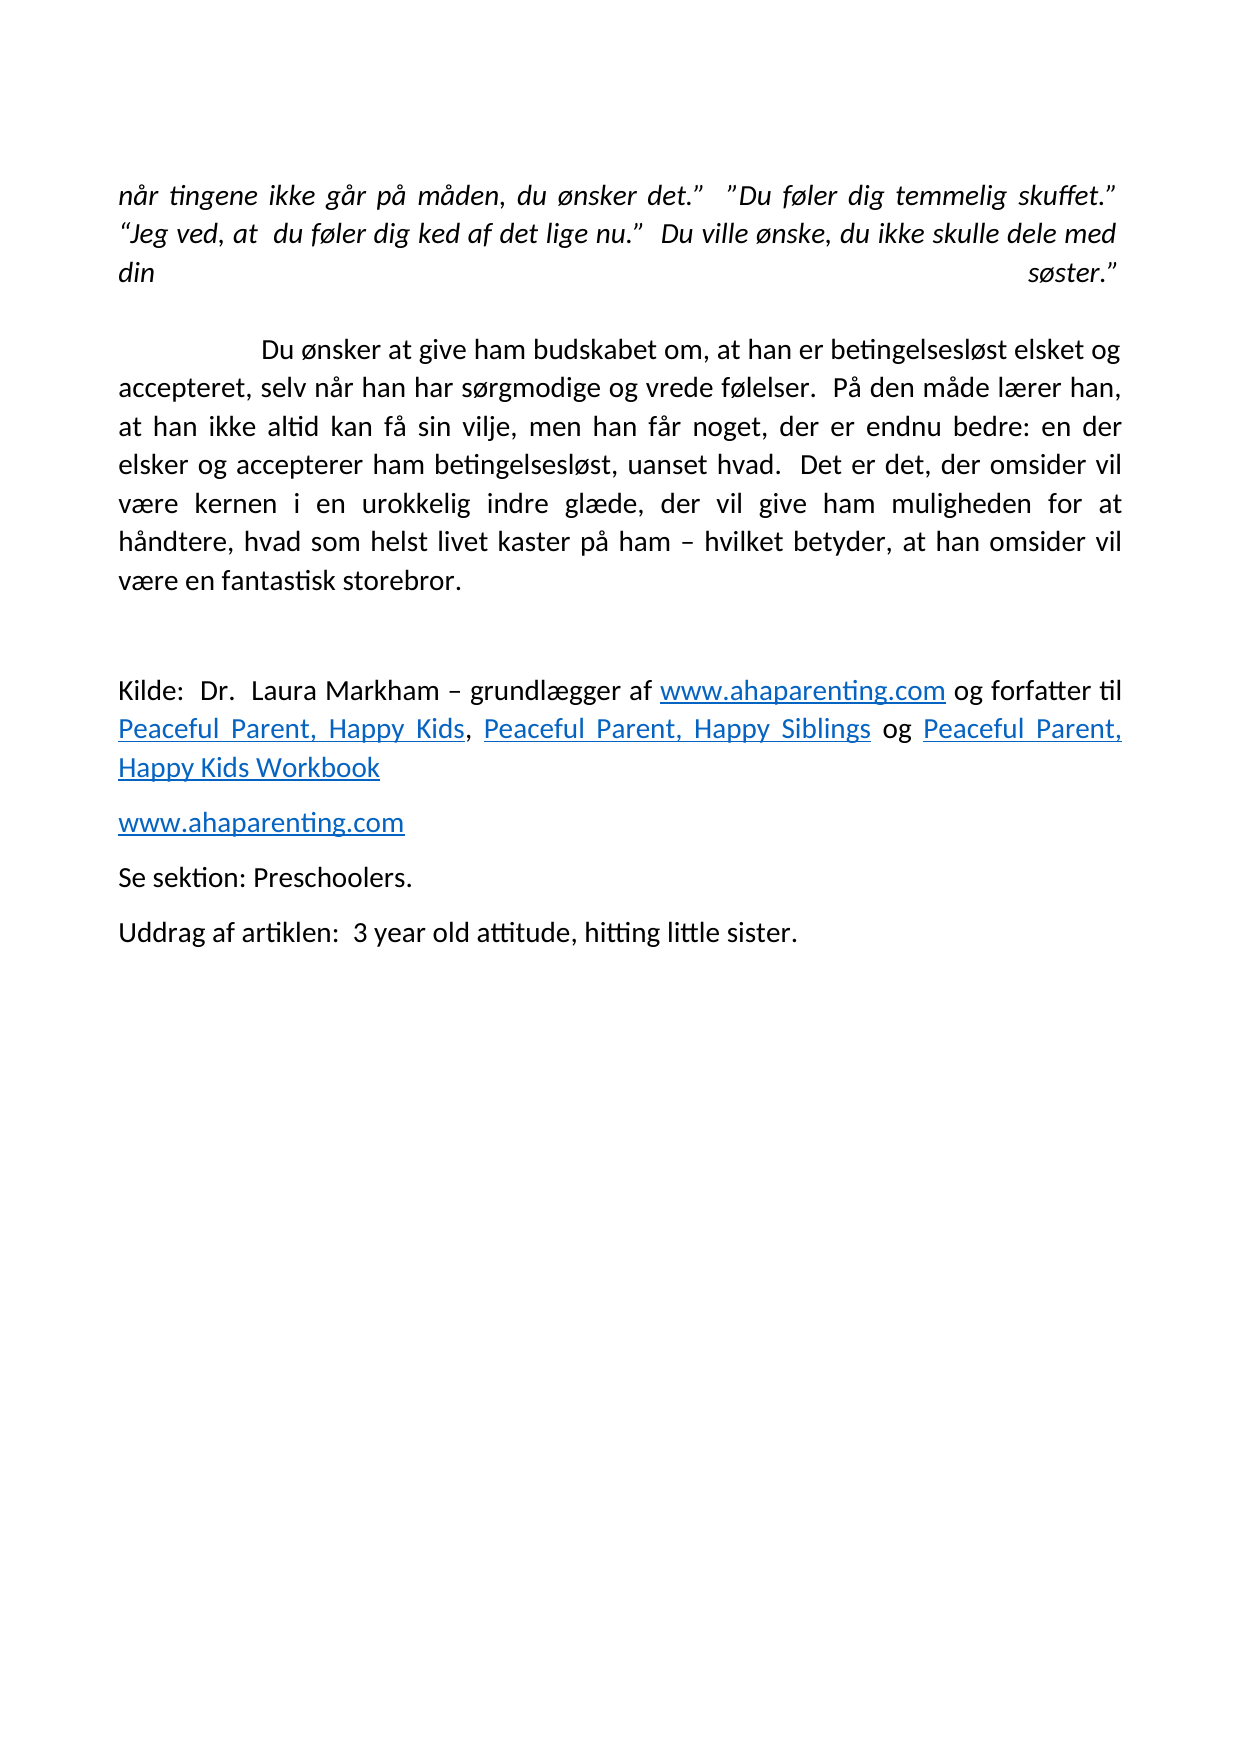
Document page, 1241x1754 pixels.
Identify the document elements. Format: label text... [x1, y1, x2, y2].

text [118, 177, 1122, 597]
text Kilde: Dr. Laura Markham – grundlægger af www.ahaparenting.com og forfatter til Peaceful Parent, Happy Kids, Peaceful Parent, Happy Siblings og Peaceful Parent, Happy Kids Workbook [118, 672, 1122, 784]
text www.ahaparenting.com [118, 804, 1122, 839]
text Uddrag af artiklen: 3 year old attitude, hitting little sister. [118, 914, 1122, 949]
text Se sektion: Preschoolers. [118, 859, 1122, 894]
